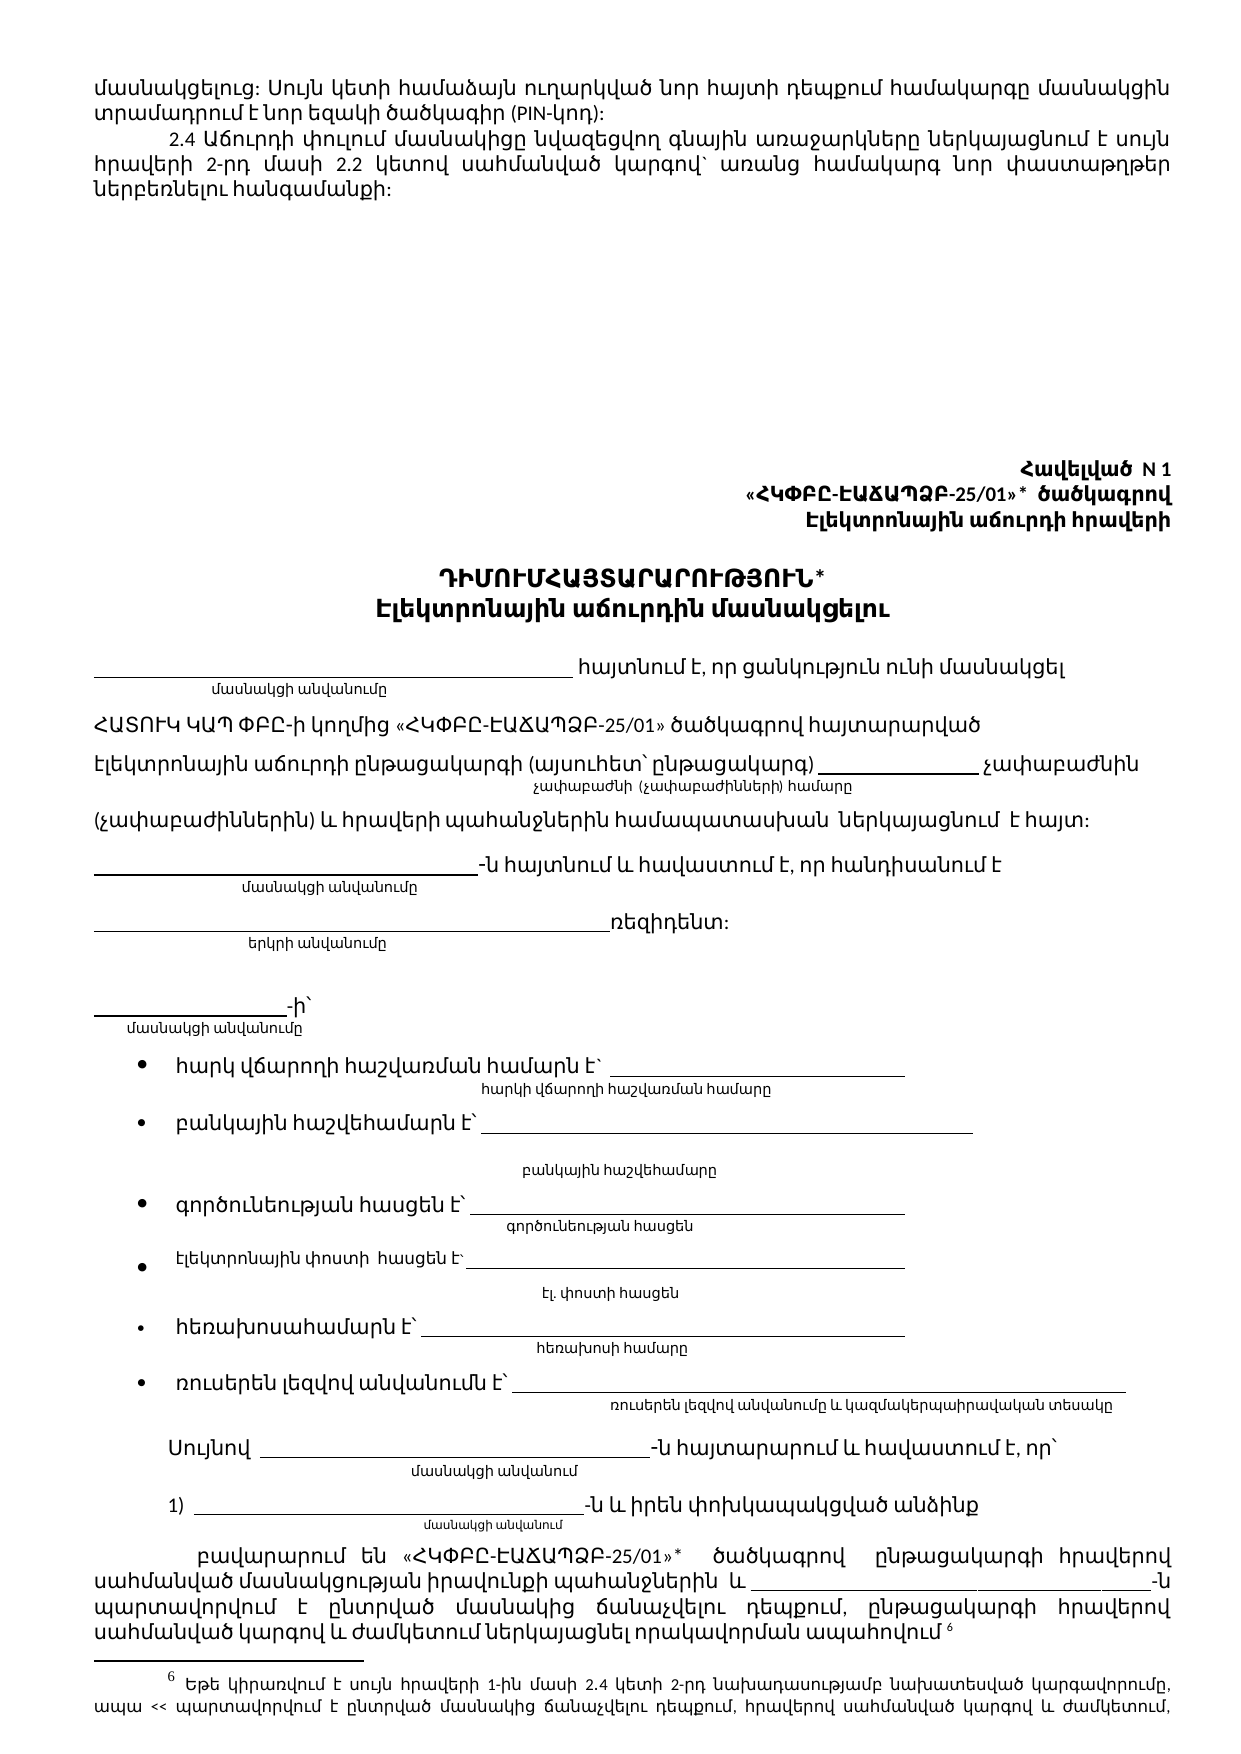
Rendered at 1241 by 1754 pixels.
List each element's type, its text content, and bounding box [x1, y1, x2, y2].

text հարկի վճարողի հաշվառման համարը [94, 1080, 1171, 1111]
list հարկ վճարողի հաշվառման համարն է` [138, 1049, 1171, 1080]
text հայտնում է, որ ցանկություն ունի մասնակցել [94, 654, 1171, 680]
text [94, 75, 1171, 126]
text «ՀԿՓԲԸ-ԷԱՃԱՊՁԲ-25/01»* ծածկագրով [94, 482, 1171, 507]
text (չափաբաժիններին) և հրավերի պահանջներին համապատասխան ներկայացնում է հայտ: [94, 807, 1171, 833]
text էլեկտրոնային աճուրդի ընթացակարգի (այսուհետ՝ ընթացակարգ) չափաբաժնին [94, 751, 1171, 777]
list բանկային հաշվեհամարն է՝ [138, 1111, 1171, 1161]
list գործունեության հասցեն է՝ [138, 1192, 1171, 1218]
text ռուսերեն լեզվով անվանումը և կազմակերպաիրավական տեսակը [536, 1396, 1171, 1426]
text -ն հայտնում և հավաստում է, որ հանդիսանում է [94, 848, 1171, 878]
text մասնակցի անվանումը [94, 878, 1171, 909]
text երկրի անվանումը [94, 934, 1171, 965]
list հեռախոսահամարն է՝ [138, 1314, 1171, 1340]
text Սույնով -ն հայտարարում և հավաստում է, որ՝ [94, 1431, 1171, 1462]
text 1) -ն և իրեն փոխկապակցված անձինք [94, 1492, 1171, 1518]
text հեռախոսի համարը [462, 1340, 1171, 1370]
text էլ. փոստի հասցեն [94, 1284, 1171, 1314]
text Հավելված N 1 [94, 456, 1171, 482]
text չափաբաժնի (չափաբաժինների) համարը [94, 777, 1171, 807]
list էլեկտրոնային փոստի հասցեն է՝ [138, 1248, 1171, 1284]
text 2.4 Աճուրդի փուլում մասնակիցը նվազեցվող գնային առաջարկները ներկայացնում է սույն հրավերի 2-րդ մասի 2.2 կետով սահմանված կարգով` առանց համակարգ նոր փաստաթղթեր ներբեռնելու հանգամանքի: [94, 126, 1171, 202]
text ԴԻՄՈՒՄՀԱՅՏԱՐԱՐՈՒԹՅՈՒՆ* [94, 563, 1171, 593]
text Էլեկտրոնային աճուրդի հրավերի [94, 507, 1171, 532]
text մասնակցի անվանում [94, 1462, 1171, 1492]
list ռուսերեն լեզվով անվանումն է՝ [138, 1370, 1171, 1396]
subtitle Էլեկտրոնային աճուրդին մասնակցելու [94, 593, 1171, 624]
text ՀԱՏՈՒԿ ԿԱՊ ՓԲԸ-ի կողմից «ՀԿՓԲԸ-ԷԱՃԱՊՁԲ-25/01» ծածկագրով հայտարարված [94, 711, 1171, 738]
text գործունեության հասցեն [94, 1218, 1171, 1248]
text բանկային հաշվեհամարը [94, 1161, 1171, 1192]
text մասնակցի անվանումը [94, 680, 1171, 711]
text բավարարում են «ՀԿՓԲԸ-ԷԱՃԱՊՁԲ-25/01»* ծածկագրով ընթացակարգի հրավերով սահմանված մասնակցության իրավունքի պահանջներին և -ն պարտավորվում է ընտրված մասնակից ճանաչվելու դեպքում, ընթացակարգի հրավերով սահմանված կարգով և ժամկետում ներկայացնել որակավորման ապահովում [94, 1543, 1171, 1645]
text -ի՝ [94, 994, 1171, 1019]
text մասնակցի անվանում [94, 1518, 1171, 1543]
text ռեզիդենտ: [94, 909, 1171, 934]
text մասնակցի անվանումը [94, 1019, 1171, 1049]
